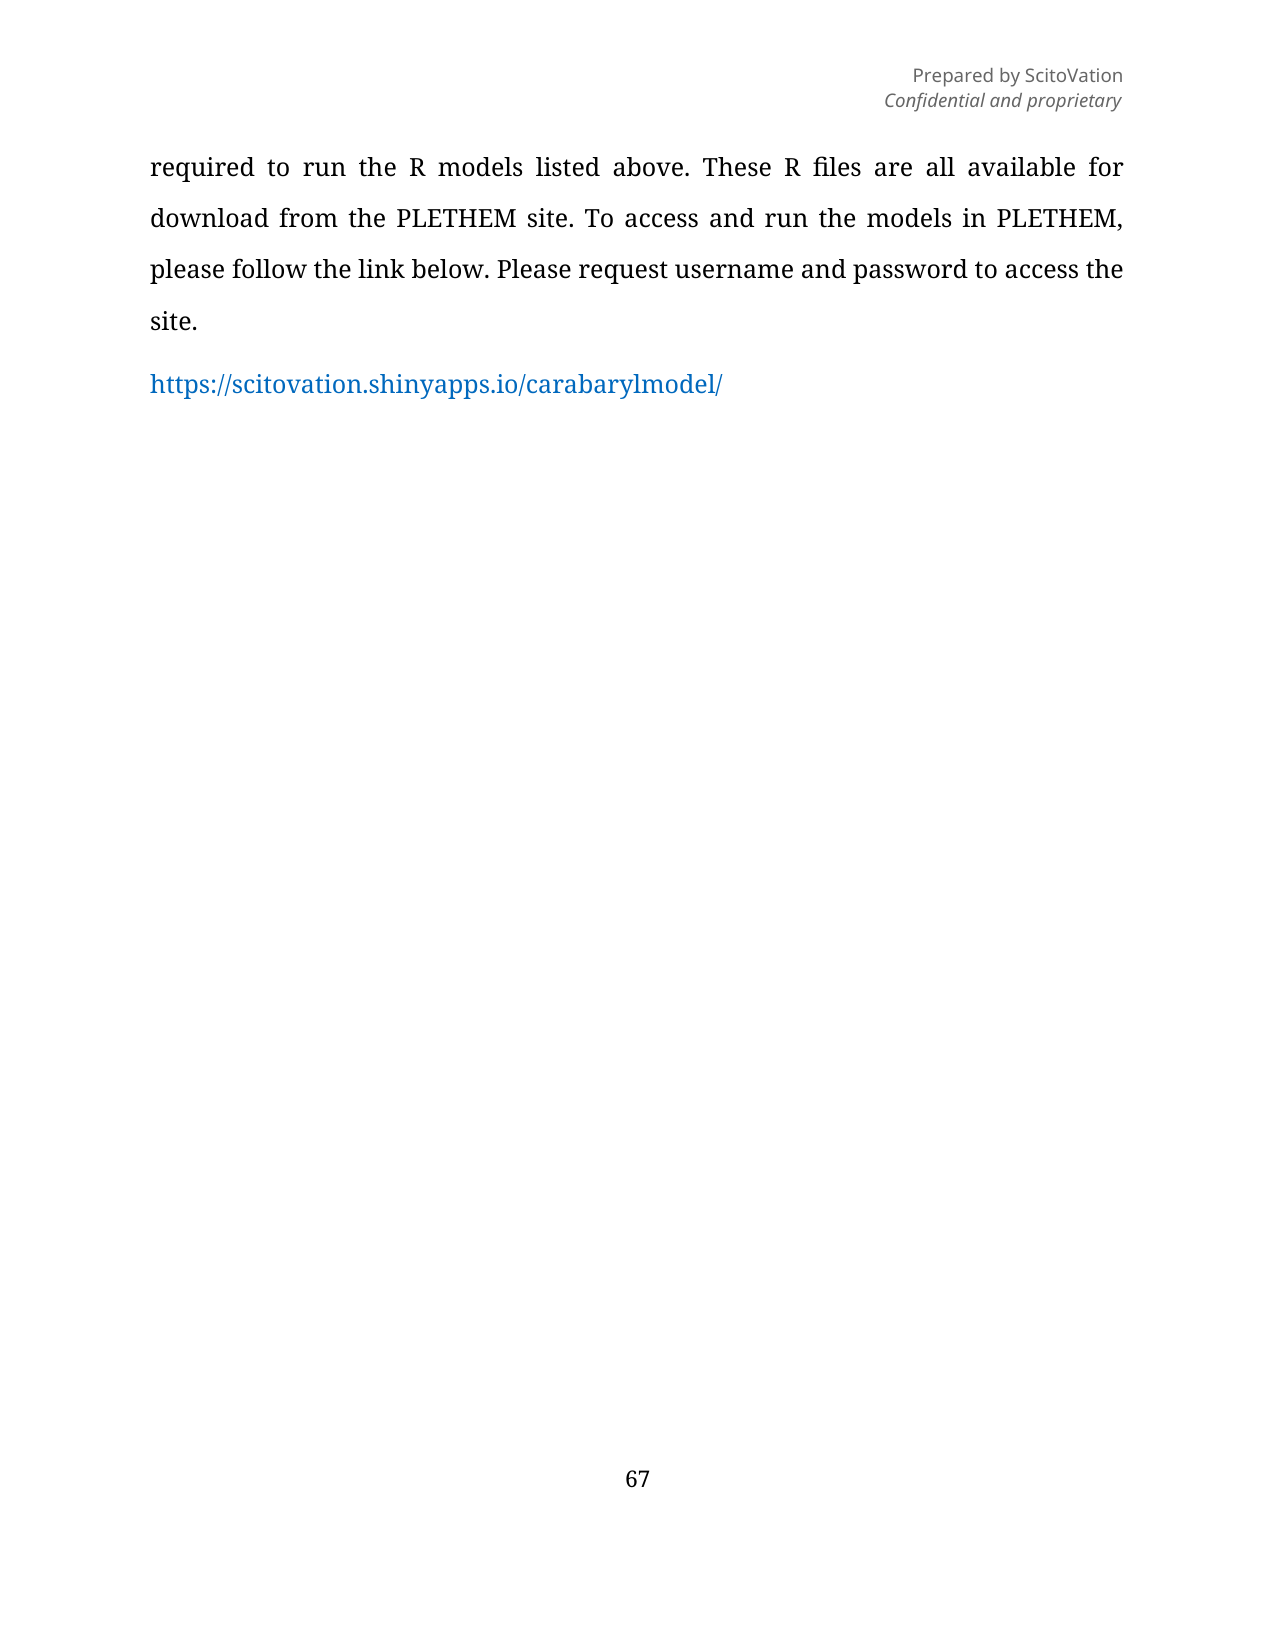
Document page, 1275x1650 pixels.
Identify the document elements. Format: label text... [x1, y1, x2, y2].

text https://scitovation.shinyapps.io/carabarylmodel/ [150, 367, 1125, 401]
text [150, 150, 1125, 337]
